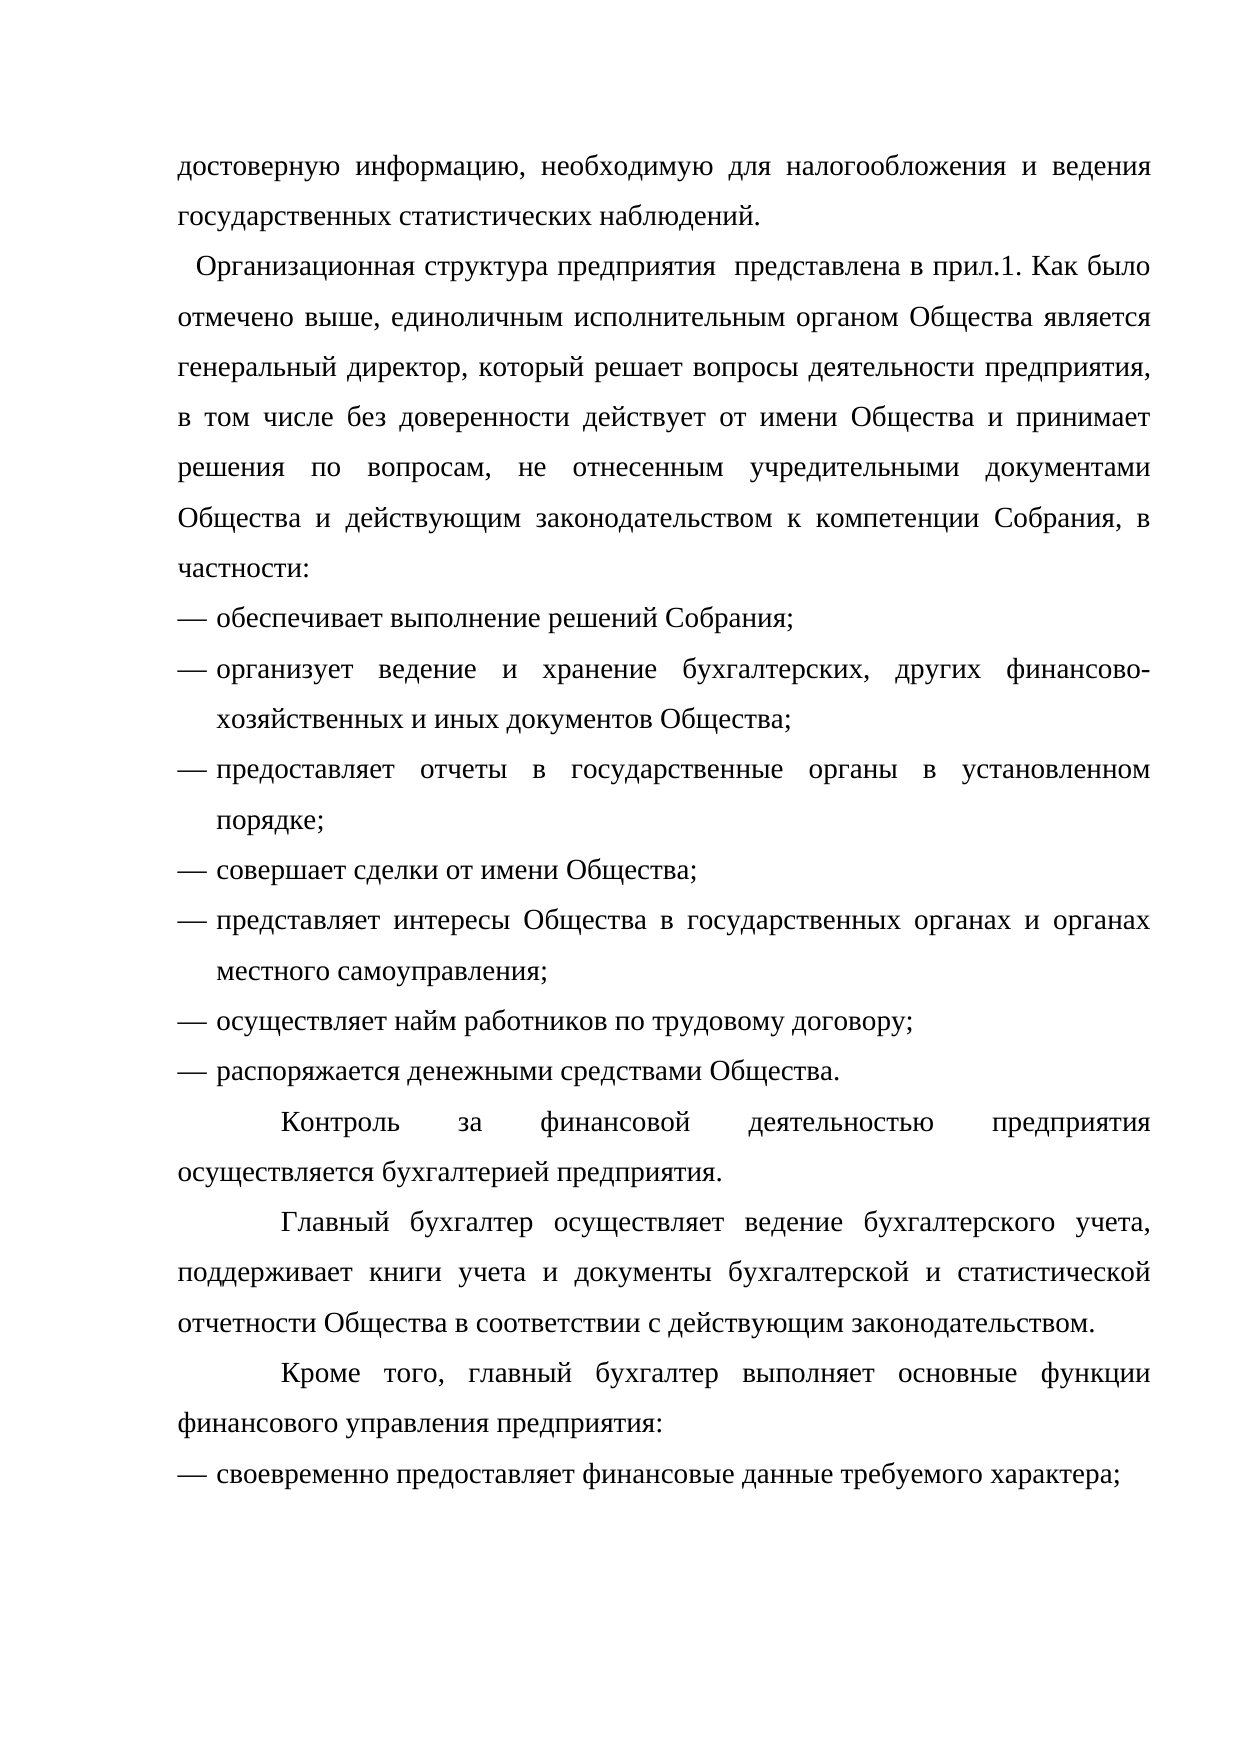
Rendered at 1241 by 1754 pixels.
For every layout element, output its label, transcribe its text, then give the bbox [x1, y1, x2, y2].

list осуществляет найм работников по трудовому договору; [177, 1003, 1152, 1037]
list представляет интересы Общества в государственных органах и органах местного самоуправления; [177, 902, 1152, 986]
text Главный бухгалтер осуществляет ведение бухгалтерского учета, поддерживает книги учета и документы бухгалтерской и статистической отчетности Общества в соответствии с действующим законодательством. [177, 1204, 1152, 1338]
text Контроль за финансовой деятельностью предприятия осуществляется бухгалтерией предприятия. [177, 1104, 1152, 1187]
list обеспечивает выполнение решений Собрания; [177, 601, 1152, 634]
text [177, 148, 1152, 232]
text Организационная структура предприятия представлена в прил.1. Как было отмечено выше, единоличным исполнительным органом Общества является генеральный директор, который решает вопросы деятельности предприятия, в том числе без доверенности действует от имени Общества и принимает решения по вопросам, не отнесенным учредительными документами Общества и действующим законодательством к компетенции Собрания, в частности: [177, 248, 1152, 584]
list распоряжается денежными средствами Общества. [177, 1053, 1152, 1087]
list своевременно предоставляет финансовые данные требуемого характера; [177, 1456, 1152, 1489]
list предоставляет отчеты в государственные органы в установленном порядке; [177, 751, 1152, 835]
text Кроме того, главный бухгалтер выполняет основные функции финансового управления предприятия: [177, 1355, 1152, 1439]
list организует ведение и хранение бухгалтерских, других финансово-хозяйственных и иных документов Общества; [177, 651, 1152, 735]
list совершает сделки от имени Общества; [177, 852, 1152, 886]
